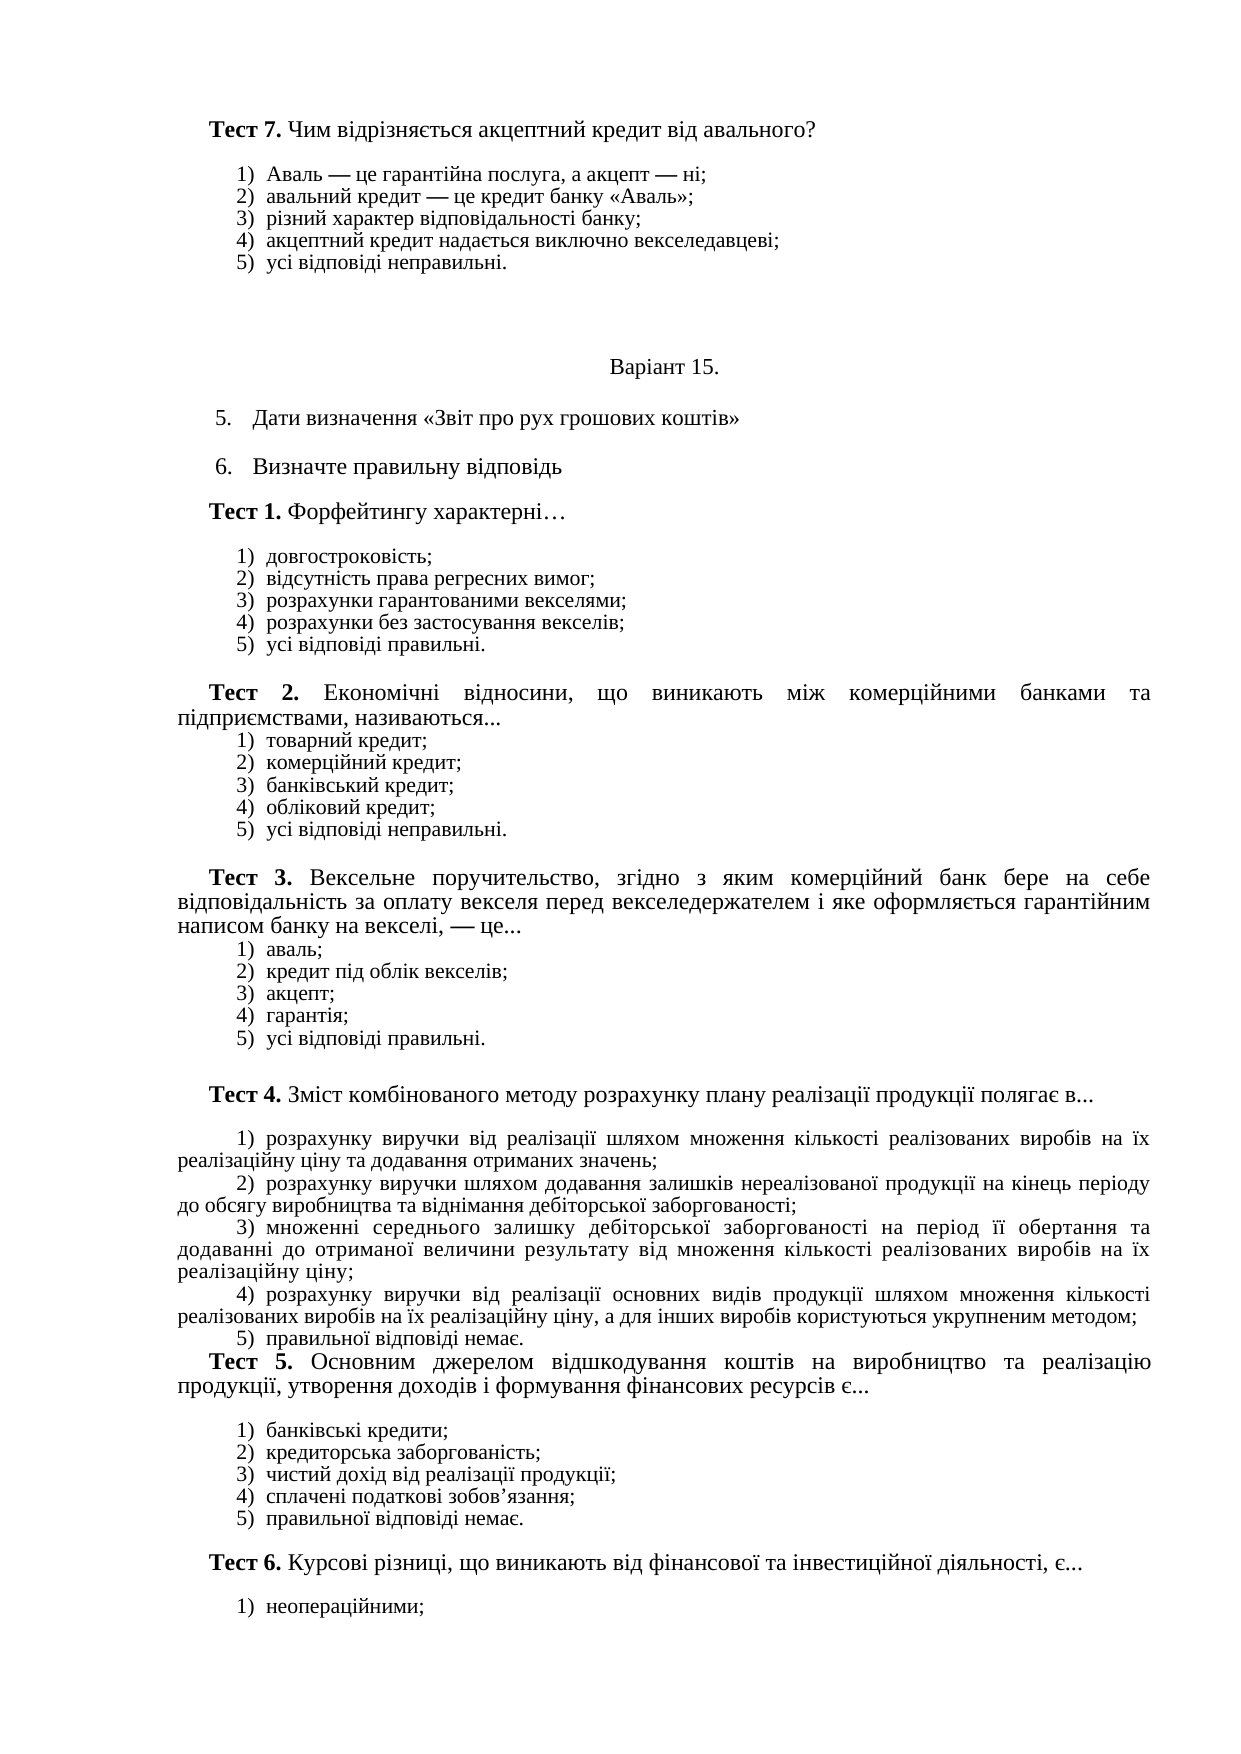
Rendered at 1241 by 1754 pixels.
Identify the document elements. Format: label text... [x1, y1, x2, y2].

list різний характер відповідальності банку; [177, 208, 1152, 230]
text Тест 6. Курсові різниці, що виникають від фінансової та інвестиційної діяльності, є... [177, 1551, 1152, 1575]
list банківські кредити; [177, 1419, 1152, 1441]
text Тест 1. Форфейтингу характерні… [177, 500, 1152, 524]
list кредит під облік векселів; [177, 961, 1152, 983]
text Тест 2. Економічні відносини, що виникають між комерційними банками та підприємствами, називаються... [177, 681, 1152, 730]
list обліковий кредит; [177, 796, 1152, 819]
list Визначте правильну відповідь [215, 455, 1152, 479]
list правильної відповіді немає. [177, 1328, 1152, 1350]
list акцептний кредит надається виключно векселедавцеві; [177, 230, 1152, 252]
list чистий дохід від реалізації продукції; [177, 1464, 1152, 1486]
list Аваль — це гарантійна послуга, а акцепт — ні; [177, 163, 1152, 185]
list розрахунки без застосування векселів; [177, 612, 1152, 634]
list Дати визначення «Звіт про рух грошових коштів» [215, 404, 1152, 430]
list розрахунки гарантованими векселями; [177, 590, 1152, 612]
list відсутність права регресних вимог; [177, 568, 1152, 590]
text Тест 3. Вексельне поручительство, згідно з яким комерційний банк бере на себе відповідальність за оплату векселя перед векселедержателем і яке оформляється гарантійним написом банку на векселі, — це... [177, 866, 1152, 939]
list розрахунку виручки від реалізації шляхом множення кількості реалізованих виробів на їх реалізаційну ціну та додавання отриманих значень; [177, 1128, 1152, 1172]
list множенні середнього залишку дебіторської заборгованості на період її обертання та додаванні до отриманої величини результату від множення кількості реалізованих виробів на їх реалізаційну ціну; [177, 1217, 1152, 1283]
list розрахунку виручки шляхом додавання залишків нереалізованої продукції на кінець періоду до обсягу виробництва та віднімання дебіторської заборгованості; [177, 1172, 1152, 1217]
list комерційний кредит; [177, 752, 1152, 774]
list усі відповіді неправильні. [177, 252, 1152, 274]
list гарантія; [177, 1005, 1152, 1027]
list кредиторська заборгованість; [177, 1441, 1152, 1464]
list банківський кредит; [177, 774, 1152, 796]
list усі відповіді неправильні. [177, 819, 1152, 841]
list неопераційними; [177, 1596, 1152, 1618]
list авальний кредит — це кредит банку «Аваль»; [177, 185, 1152, 208]
list правильної відповіді немає. [177, 1508, 1152, 1530]
text Варіант 15. [177, 353, 1152, 379]
text Тест 7. Чим відрізняється акцептний кредит від авального? [177, 118, 1152, 142]
list акцепт; [177, 983, 1152, 1005]
list усі відповіді правильні. [177, 1027, 1152, 1049]
text Тест 5. Основним джерелом відшкодування коштів на виробництво та реалізацію продукції, утворення доходів і формування фінансових ресурсів є... [177, 1350, 1152, 1398]
list розрахунку виручки від реалізації основних видів продукції шляхом множення кількості реалізованих виробів на їх реалізаційну ціну, а для інших виробів користуються укрупненим методом; [177, 1283, 1152, 1328]
list сплачені податкові зобов’язання; [177, 1486, 1152, 1508]
list аваль; [177, 939, 1152, 961]
list усі відповіді правильні. [177, 634, 1152, 656]
list товарний кредит; [177, 730, 1152, 752]
text Тест 4. Зміст комбінованого методу розрахунку плану реалізації продукції полягає в... [177, 1083, 1152, 1107]
list довгостроковість; [177, 545, 1152, 568]
